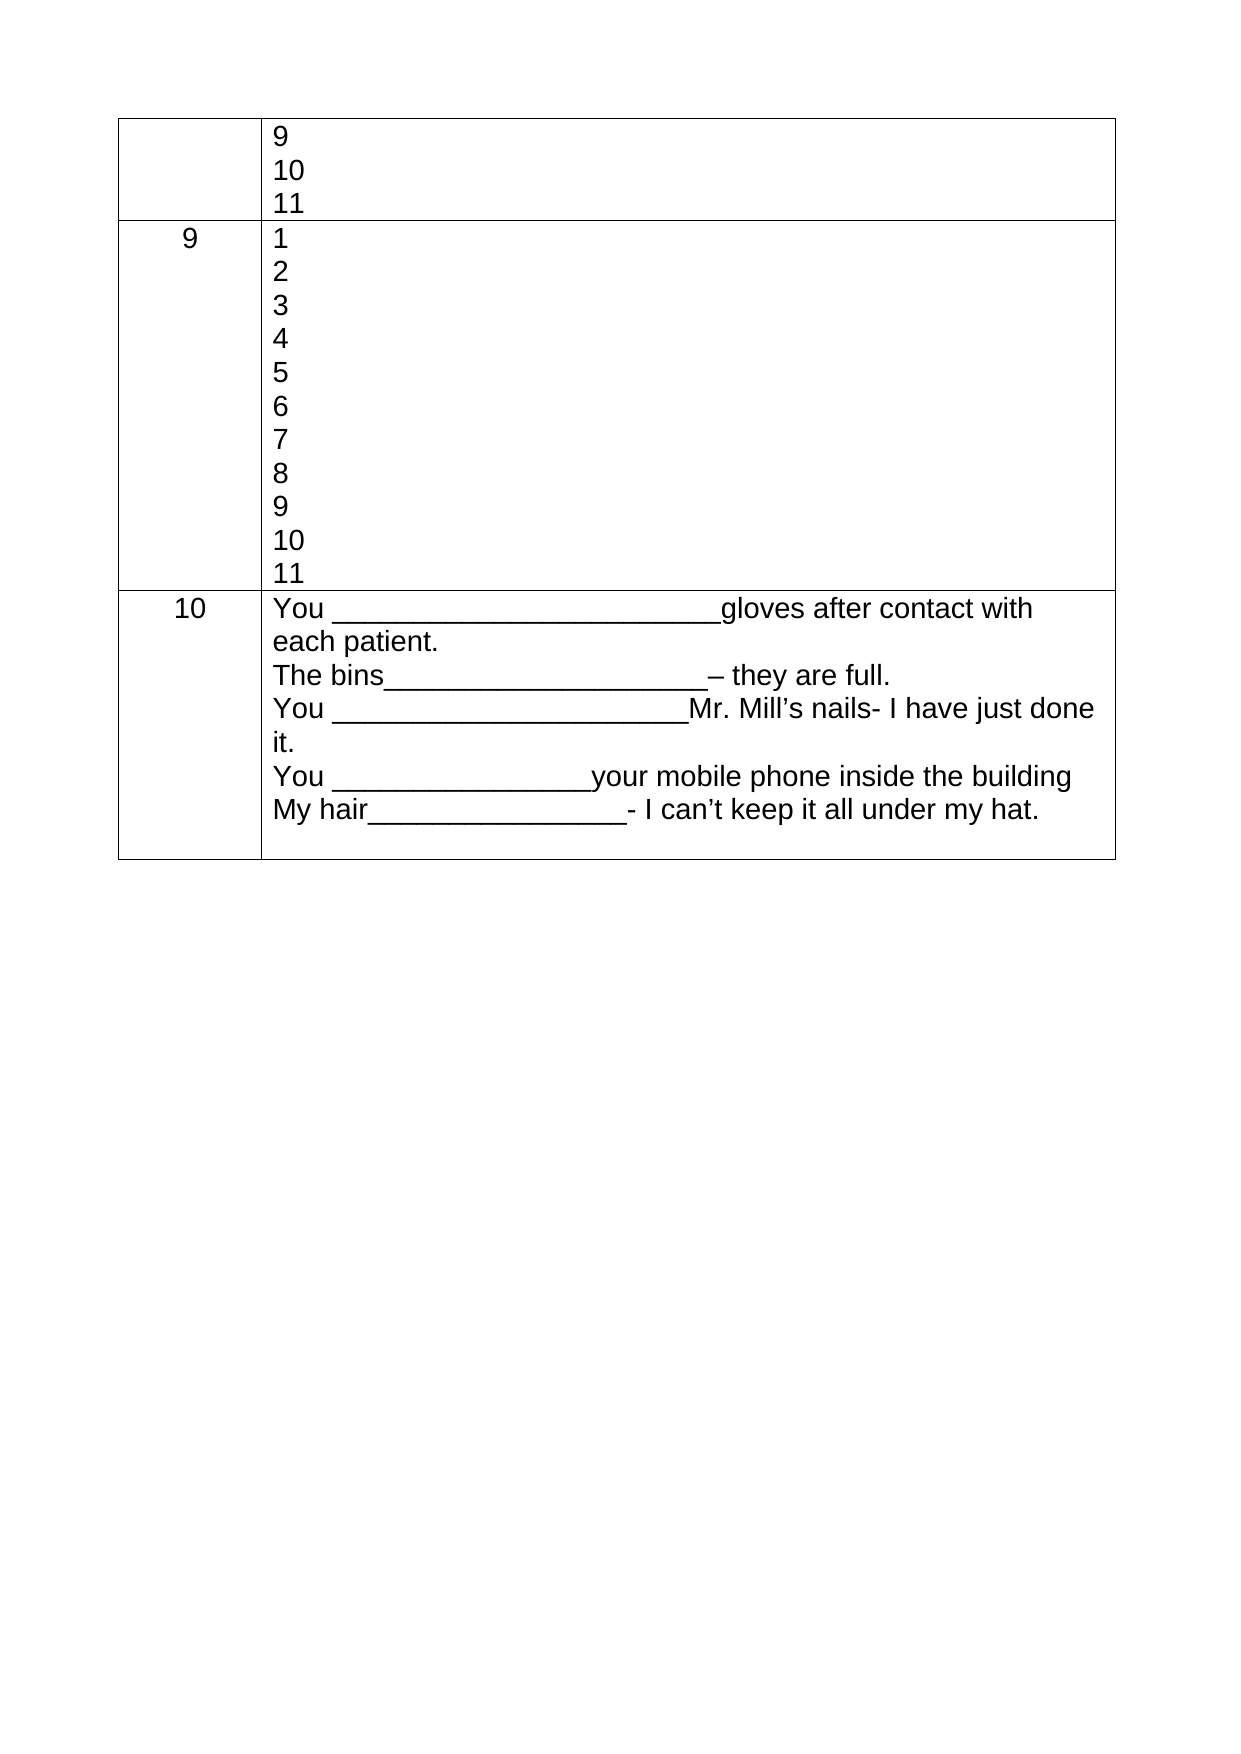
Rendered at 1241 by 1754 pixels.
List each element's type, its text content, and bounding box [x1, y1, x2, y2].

table_cell 1 2 3 4 5 6 7 8 9 10 11 [262, 221, 1115, 590]
table_cell 9 [119, 221, 261, 590]
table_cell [262, 119, 1115, 220]
table_cell 8 [119, 119, 261, 220]
table_cell You ________________________gloves after contact with each patient. The bins____________________– they are full. You ______________________Mr. Mill’s nails- I have just done it. You ________________your mobile phone inside the building My hair________________- I can’t keep it all under my hat. [262, 591, 1115, 859]
table_cell 10 [119, 591, 261, 859]
